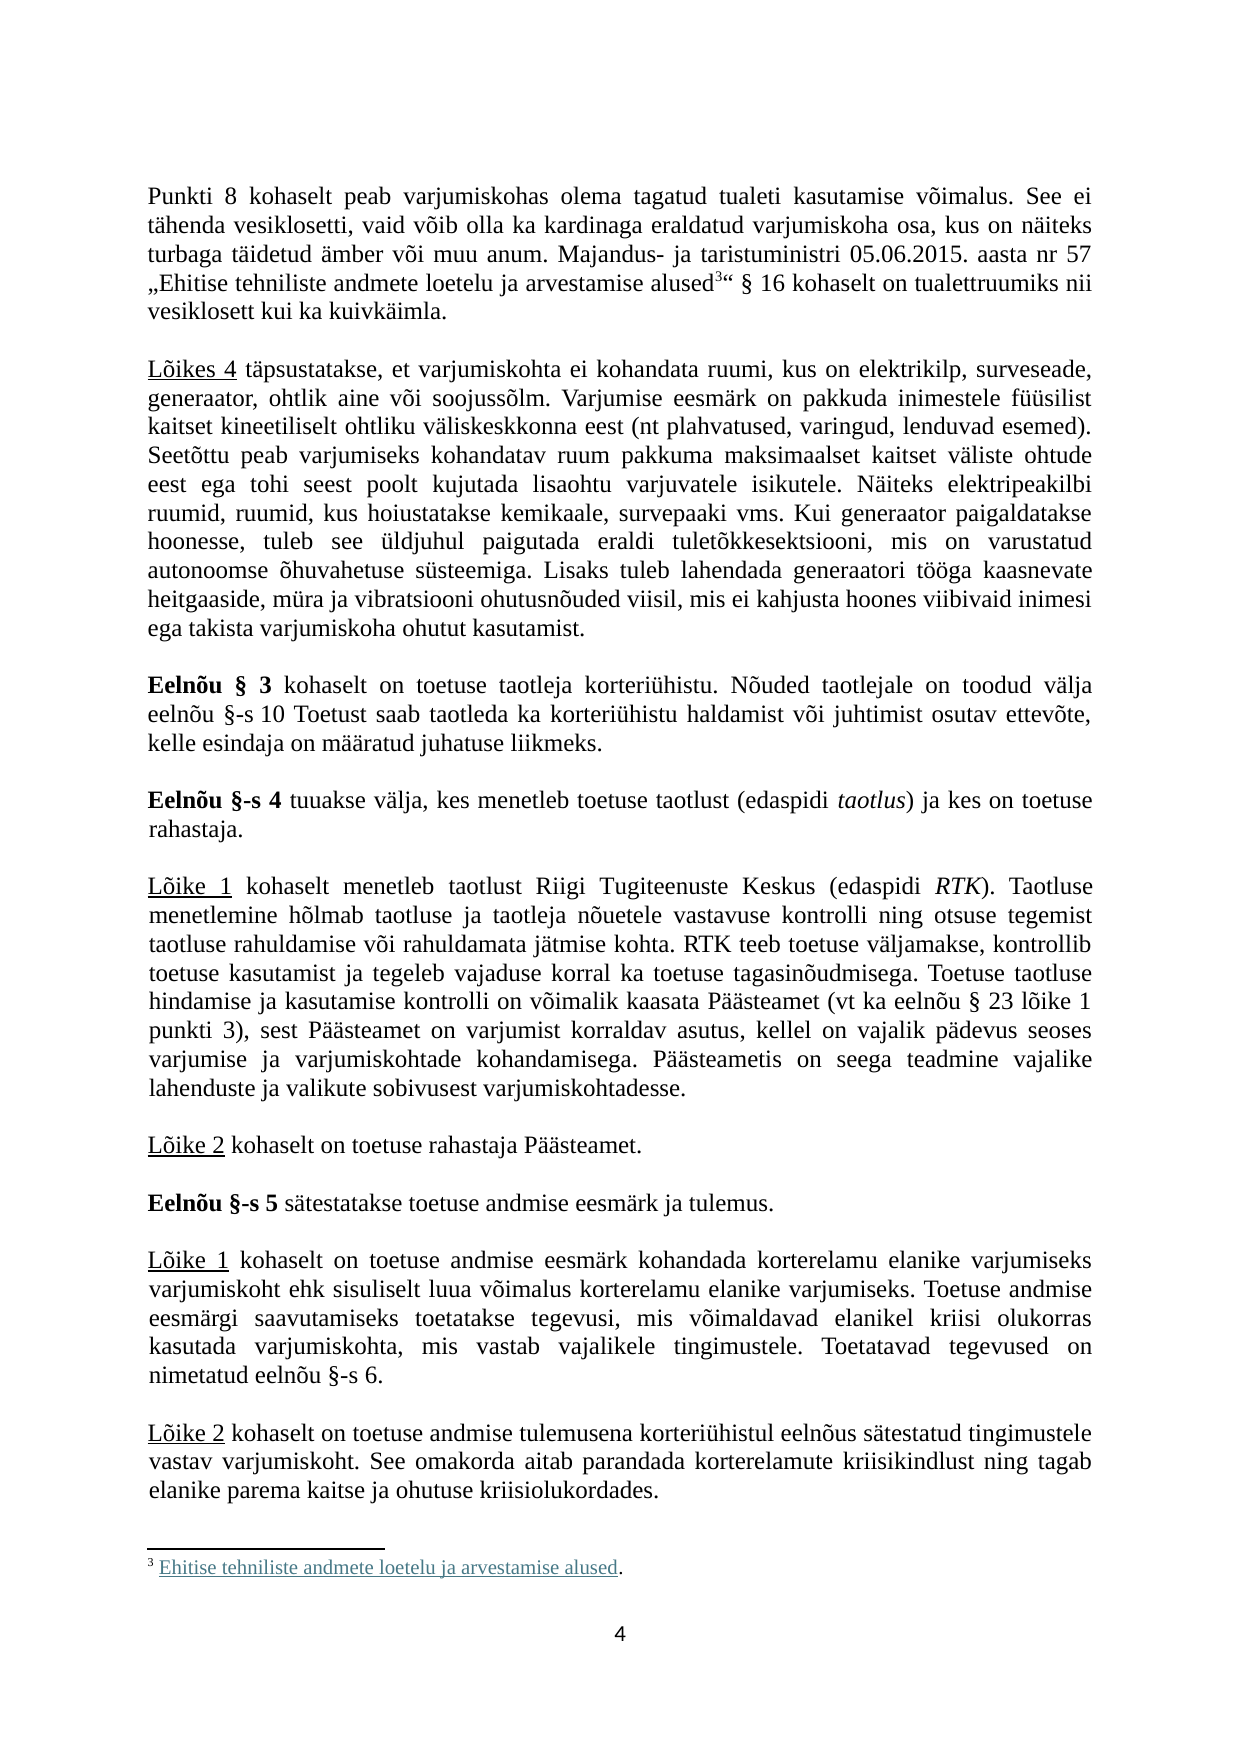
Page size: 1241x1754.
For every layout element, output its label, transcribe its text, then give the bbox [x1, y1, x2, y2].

text Eelnõu § 3 kohaselt on toetuse taotleja korteriühistu. Nõuded taotlejale on toodud välja eelnõu §-s 10 Toetust saab taotleda ka korteriühistu haldamist või juhtimist osutav ettevõte, kelle esindaja on määratud juhatuse liikmeks. [147, 670, 1093, 756]
text Eelnõu §-s 5 sätestatakse toetuse andmise eesmärk ja tulemus. [147, 1188, 1093, 1216]
text Punkti 8 kohaselt peab varjumiskohas olema tagatud tualeti kasutamise võimalus. See ei tähenda vesiklosetti, vaid võib olla ka kardinaga eraldatud varjumiskoha osa, kus on näiteks turbaga täidetud ämber või muu anum. Majandus- ja taristuministri 05.06.2015. aasta nr 57 „Ehitise tehniliste andmete loetelu ja arvestamise alused“ § 16 kohaselt on tualettruumiks nii vesiklosett kui ka kuivkäimla. [147, 181, 1093, 325]
text Eelnõu §-s 4 tuuakse välja, kes menetleb toetuse taotlust (edaspidi taotlus) ja kes on toetuse rahastaja. [147, 785, 1093, 843]
text Lõike 2 kohaselt on toetuse rahastaja Päästeamet. [147, 1130, 1093, 1159]
text Lõike 2 kohaselt on toetuse andmise tulemusena korteriühistul eelnõus sätestatud tingimustele vastav varjumiskoht. See omakorda aitab parandada korterelamute kriisikindlust ning tagab elanike parema kaitse ja ohutuse kriisiolukordades. [147, 1418, 1093, 1504]
text Lõikes 4 täpsustatakse, et varjumiskohta ei kohandata ruumi, kus on elektrikilp, surveseade, generaator, ohtlik aine või soojussõlm. Varjumise eesmärk on pakkuda inimestele füüsilist kaitset kineetiliselt ohtliku väliskeskkonna eest (nt plahvatused, varingud, lenduvad esemed). Seetõttu peab varjumiseks kohandatav ruum pakkuma maksimaalset kaitset väliste ohtude eest ega tohi seest poolt kujutada lisaohtu varjuvatele isikutele. Näiteks elektripeakilbi ruumid, ruumid, kus hoiustatakse kemikaale, survepaaki vms. Kui generaator paigaldatakse hoonesse, tuleb see üldjuhul paigutada eraldi tuletõkkesektsiooni, mis on varustatud autonoomse õhuvahetuse süsteemiga. Lisaks tuleb lahendada generaatori tööga kaasnevate heitgaaside, müra ja vibratsiooni ohutusnõuded viisil, mis ei kahjusta hoones viibivaid inimesi ega takista varjumiskoha ohutut kasutamist. [147, 354, 1093, 641]
text Lõike 1 kohaselt on toetuse andmise eesmärk kohandada korterelamu elanike varjumiseks varjumiskoht ehk sisuliselt luua võimalus korterelamu elanike varjumiseks. Toetuse andmise eesmärgi saavutamiseks toetatakse tegevusi, mis võimaldavad elanikel kriisi olukorras kasutada varjumiskohta, mis vastab vajalikele tingimustele. Toetatavad tegevused on nimetatud eelnõu §-s 6. [147, 1245, 1093, 1389]
text Lõike 1 kohaselt menetleb taotlust Riigi Tugiteenuste Keskus (edaspidi RTK). Taotluse menetlemine hõlmab taotluse ja taotleja nõuetele vastavuse kontrolli ning otsuse tegemist taotluse rahuldamise või rahuldamata jätmise kohta. RTK teeb toetuse väljamakse, kontrollib toetuse kasutamist ja tegeleb vajaduse korral ka toetuse tagasinõudmisega. Toetuse taotluse hindamise ja kasutamise kontrolli on võimalik kaasata Päästeamet (vt ka eelnõu § 23 lõike 1 punkti 3), sest Päästeamet on varjumist korraldav asutus, kellel on vajalik pädevus seoses varjumise ja varjumiskohtade kohandamisega. Päästeametis on seega teadmine vajalike lahenduste ja valikute sobivusest varjumiskohtadesse. [147, 871, 1093, 1101]
